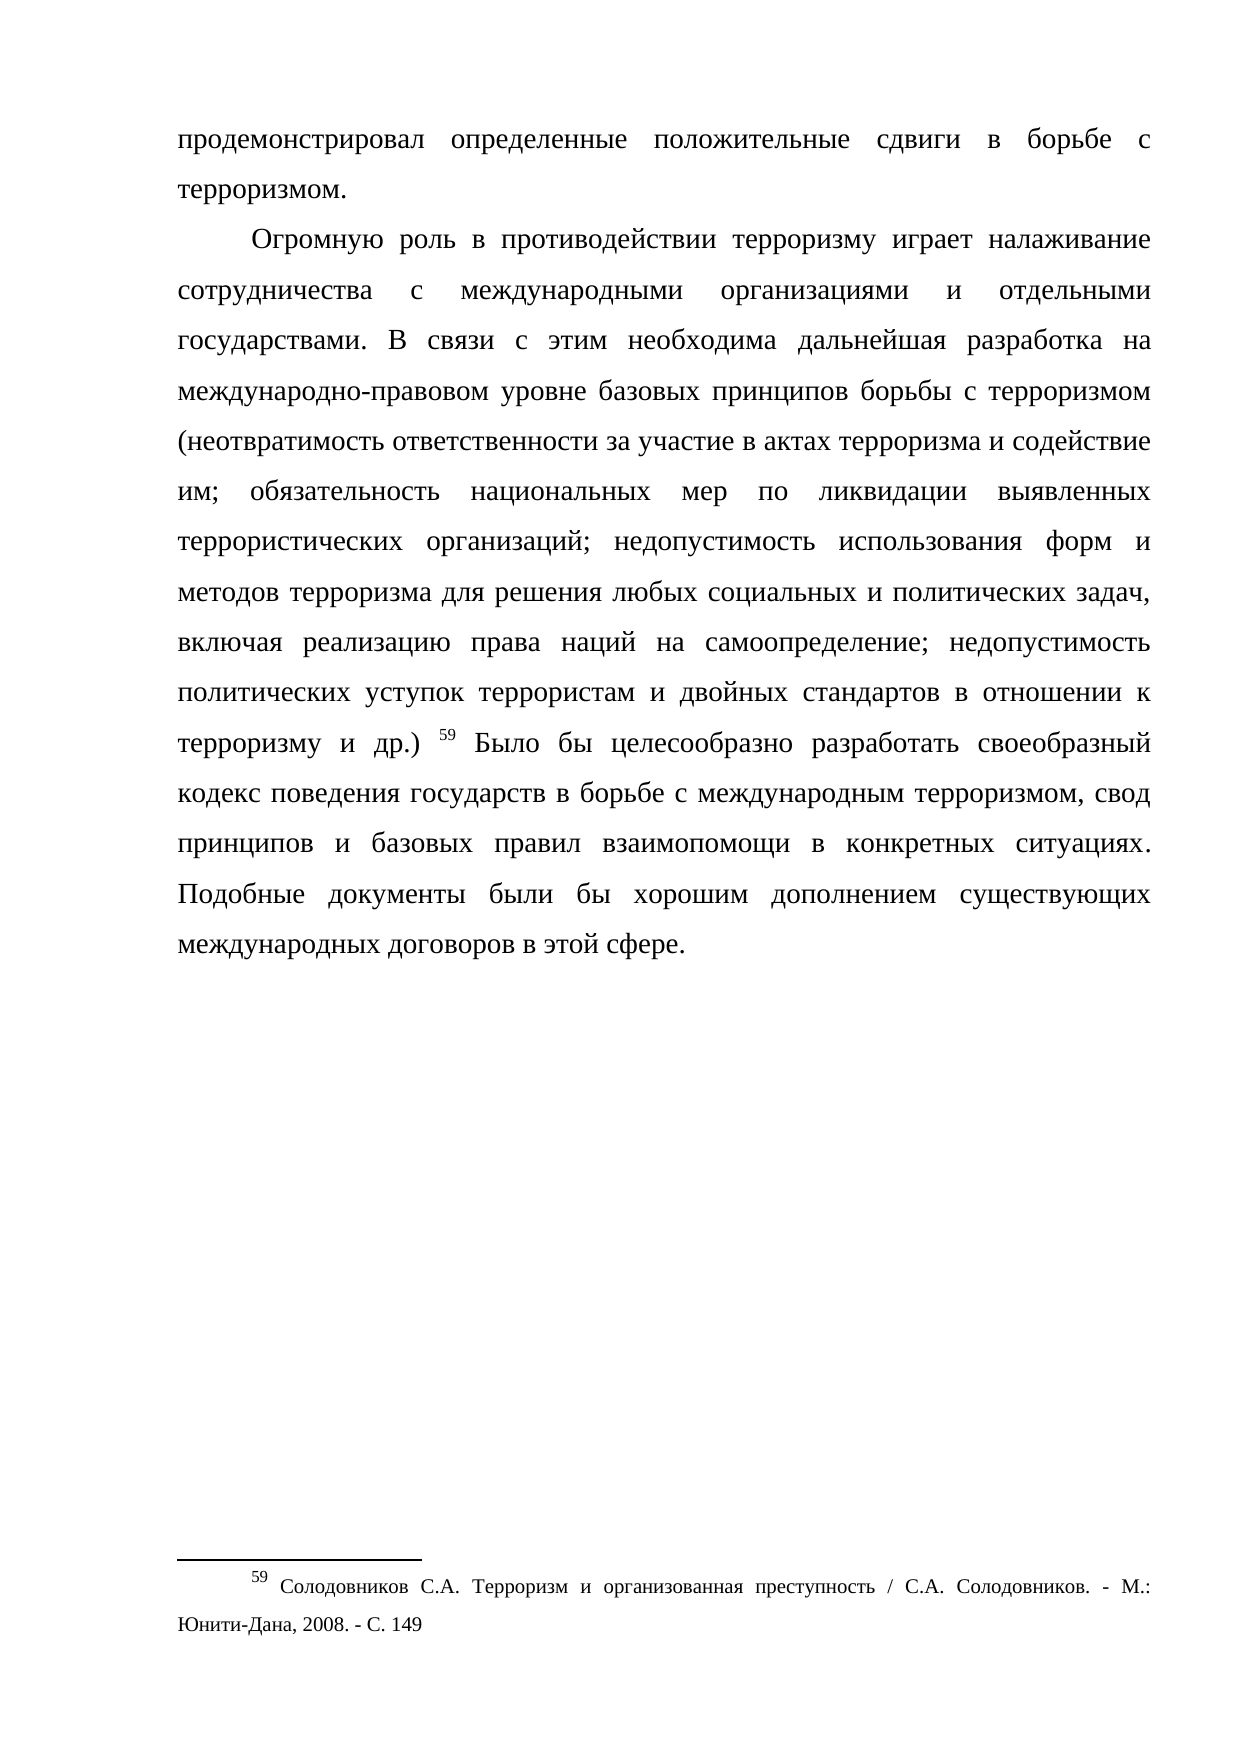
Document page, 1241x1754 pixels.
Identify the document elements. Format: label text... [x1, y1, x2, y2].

text Огромную роль в противодействии терроризму играет налаживание сотрудничества с международными организациями и отдельными государствами. В связи с этим необходима дальнейшая разработка на международно-правовом уровне базовых принципов борьбы с терроризмом (неотвратимость ответственности за участие в актах терроризма и содействие им; обязательность национальных мер по ликвидации выявленных террористических организаций; недопустимость использования форм и методов терроризма для решения любых социальных и политических задач, включая реализацию права наций на самоопределение; недопустимость политических уступок террористам и двойных стандартов в отношении к терроризму и др.) Было бы целесообразно разработать своеобразный кодекс поведения государств в борьбе с международным терроризмом, свод принципов и базовых правил взаимопомощи в конкретных ситуациях. Подобные документы были бы хорошим дополнением существующих международных договоров в этой сфере. [177, 222, 1152, 959]
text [177, 121, 1152, 205]
